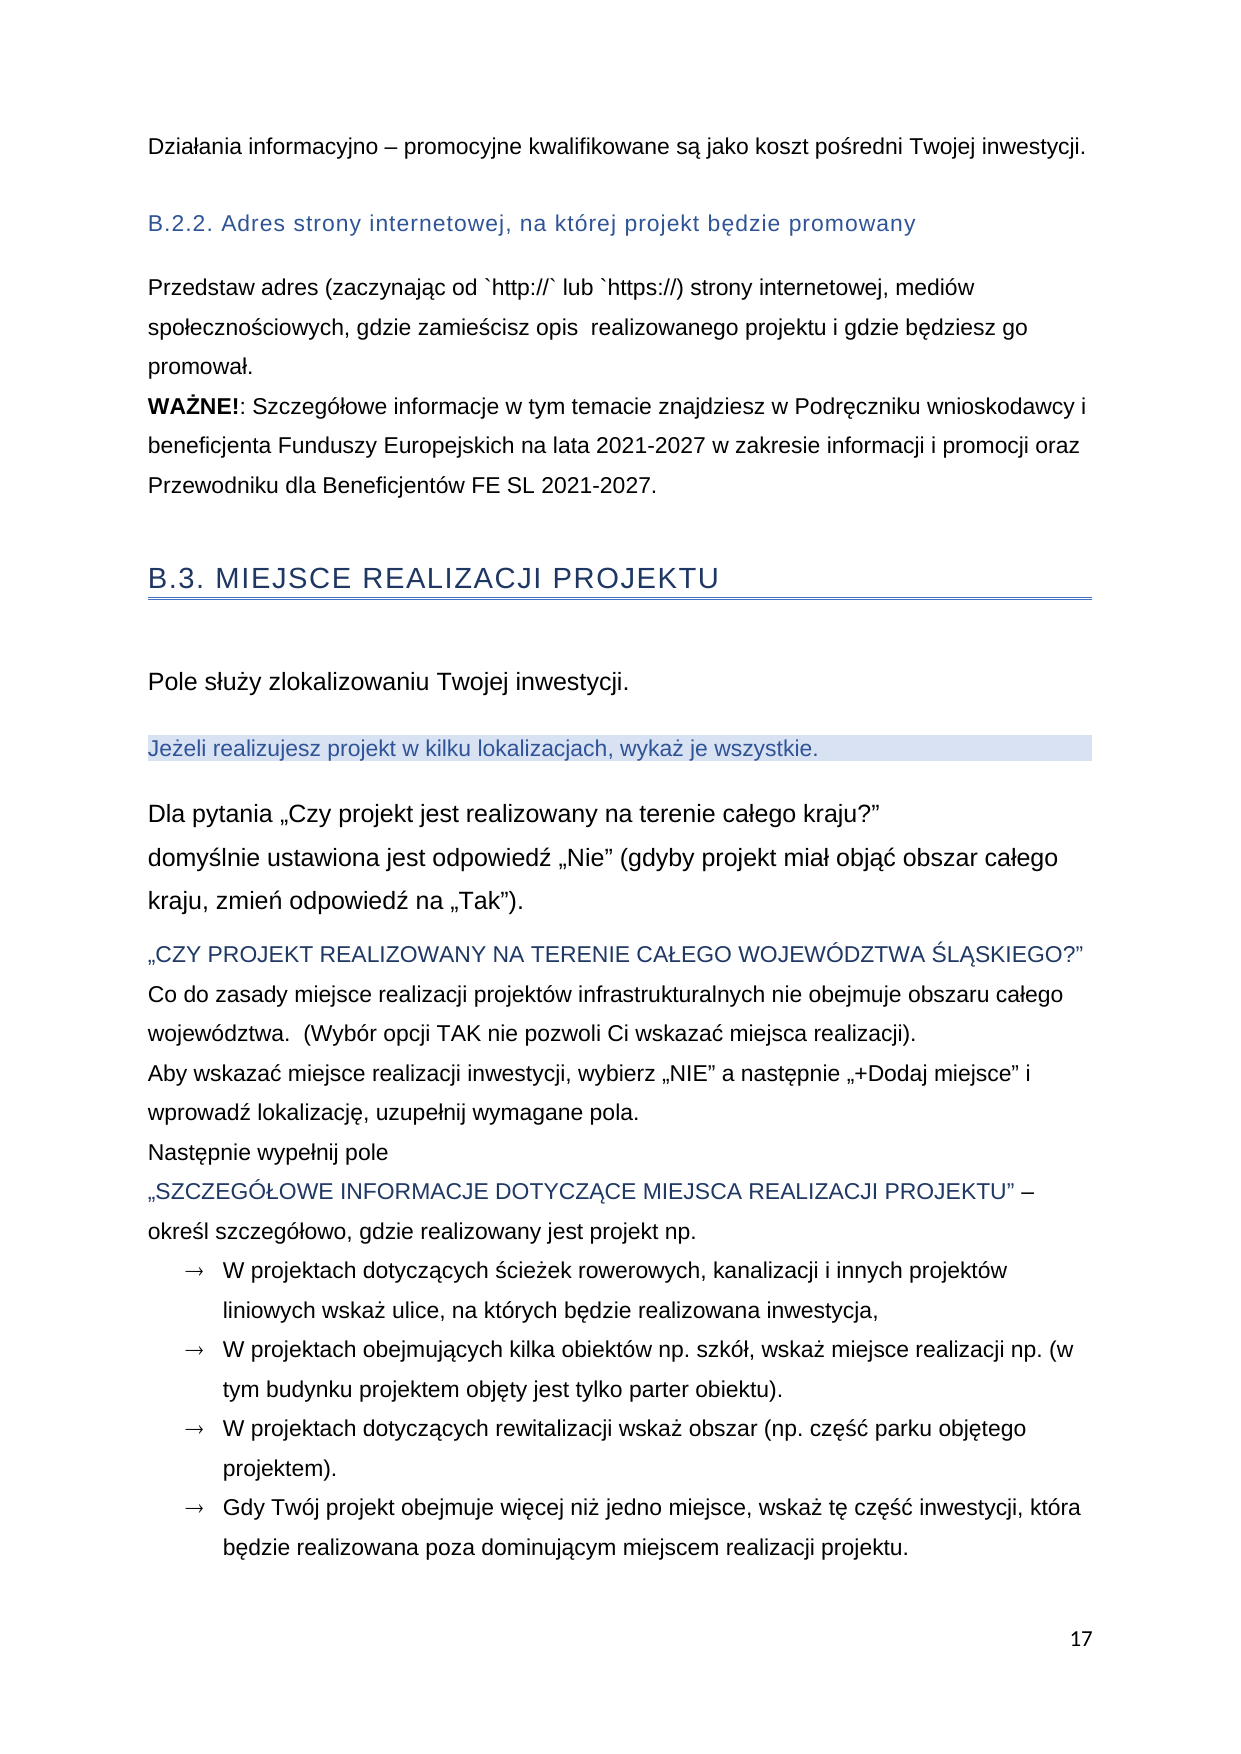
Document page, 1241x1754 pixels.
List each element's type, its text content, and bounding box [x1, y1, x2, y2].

text WAŻNE!: Szczegółowe informacje w tym temacie znajdziesz w Podręczniku wnioskodawcy i beneficjenta Funduszy Europejskich na lata 2021-2027 w zakresie informacji i promocji oraz Przewodniku dla Beneficjentów FE SL 2021-2027. [148, 393, 1092, 498]
text Działania informacyjno – promocyjne kwalifikowane są jako koszt pośredni Twojej inwestycji. [148, 133, 1092, 159]
text W projektach dotyczących rewitalizacji wskaż obszar (np. część parku objętego projektem). [185, 1415, 1092, 1481]
subtitle B.2.2. Adres strony internetowej, na której projekt będzie promowany [148, 210, 1092, 236]
text W projektach dotyczących ścieżek rowerowych, kanalizacji i innych projektów liniowych wskaż ulice, na których będzie realizowana inwestycja, [185, 1257, 1092, 1323]
list domyślnie ustawiona jest odpowiedź „Nie” (gdyby projekt miał objąć obszar całego kraju, zmień odpowiedź na „Tak”). [148, 842, 1092, 914]
list Pole służy zlokalizowaniu Twojej inwestycji. [148, 667, 1092, 696]
text Co do zasady miejsce realizacji projektów infrastrukturalnych nie obejmuje obszaru całego województwa. (Wybór opcji TAK nie pozwoli Ci wskazać miejsca realizacji). [148, 981, 1092, 1047]
text „CZY PROJEKT REALIZOWANY NA TERENIE CAŁEGO WOJEWÓDZTWA ŚLĄSKIEGO?” [148, 941, 1092, 968]
text Aby wskazać miejsce realizacji inwestycji, wybierz „NIE” a następnie „+Dodaj miejsce” i wprowadź lokalizację, uzupełnij wymagane pola. [148, 1060, 1092, 1126]
text Następnie wypełnij pole [148, 1139, 1092, 1165]
text W projektach obejmujących kilka obiektów np. szkół, wskaż miejsce realizacji np. (w tym budynku projektem objęty jest tylko parter obiektu). [185, 1336, 1092, 1402]
text Gdy Twój projekt obejmuje więcej niż jedno miejsce, wskaż tę część inwestycji, która będzie realizowana poza dominującym miejscem realizacji projektu. [185, 1494, 1092, 1560]
text Jeżeli realizujesz projekt w kilku lokalizacjach, wykaż je wszystkie. [148, 735, 1092, 761]
text określ szczegółowo, gdzie realizowany jest projekt np. [148, 1218, 1092, 1244]
subtitle B.3. MIEJSCE REALIZACJI PROJEKTU [148, 561, 1092, 597]
text Przedstaw adres (zaczynając od `http://` lub `https://) strony internetowej, mediów społecznościowych, gdzie zamieścisz opis realizowanego projektu i gdzie będziesz go promował. [148, 274, 1092, 380]
list Dla pytania „Czy projekt jest realizowany na terenie całego kraju?” [148, 799, 1092, 828]
text „SZCZEGÓŁOWE INFORMACJE DOTYCZĄCE MIEJSCA REALIZACJI PROJEKTU” – [148, 1178, 1092, 1204]
